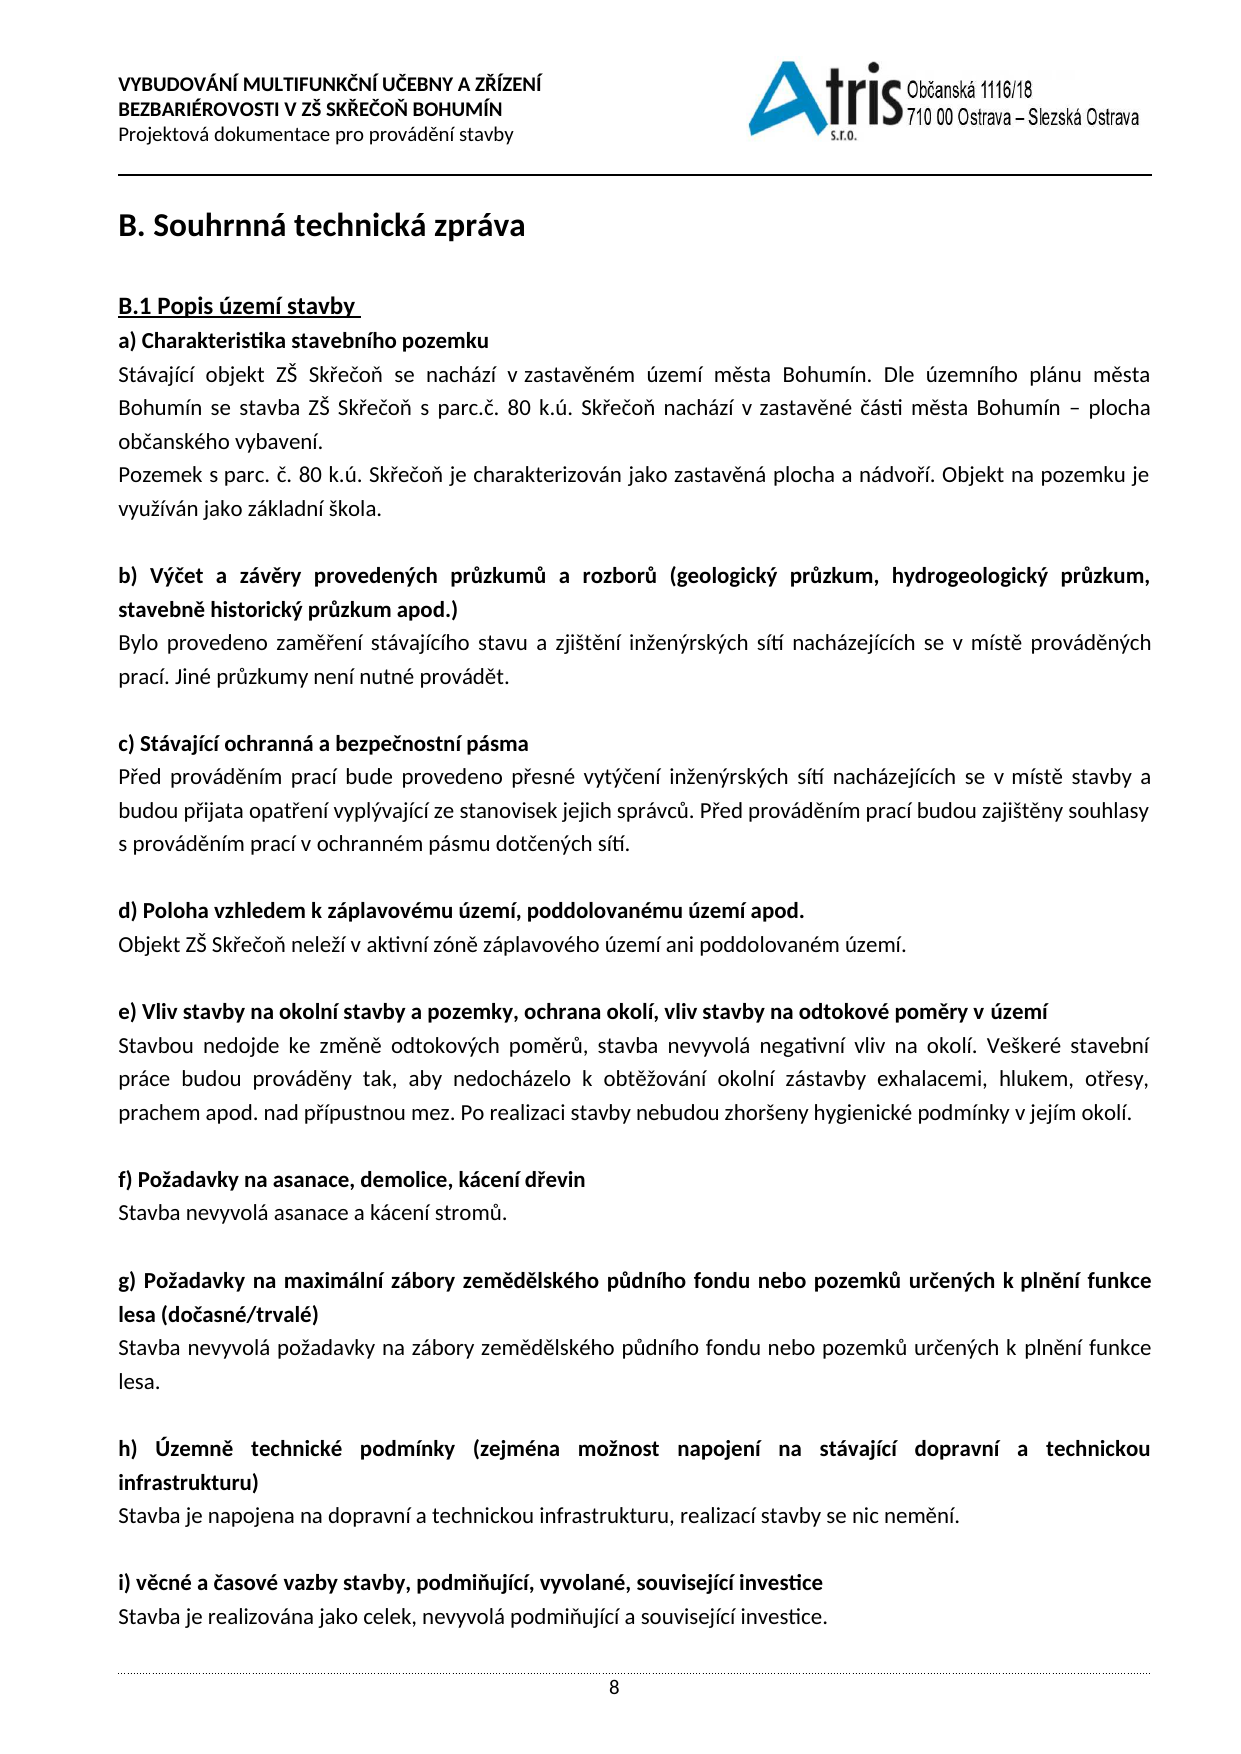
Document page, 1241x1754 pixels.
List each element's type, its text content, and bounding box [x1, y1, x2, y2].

text Bylo provedeno zaměření stávajícího stavu a zjištění inženýrských sítí nacházejících se v místě prováděných prací. Jiné průzkumy není nutné provádět. [118, 628, 1152, 690]
text d) Poloha vzhledem k záplavovému území, poddolovanému území apod. [118, 897, 1152, 924]
text f) Požadavky na asanace, demolice, kácení dřevin [118, 1165, 1152, 1193]
text Stavba je realizována jako celek, nevyvolá podmiňující a související investice. [118, 1602, 1152, 1630]
text i) věcné a časové vazby stavby, podmiňující, vyvolané, související investice [118, 1568, 1152, 1596]
text a) Charakteristika stavebního pozemku [118, 326, 1152, 354]
text c) Stávající ochranná a bezpečnostní pásma [118, 729, 1152, 757]
text Objekt ZŠ Skřečoň neleží v aktivní zóně záplavového území ani poddolovaném území. [118, 930, 1152, 958]
text B. Souhrnná technická zpráva [118, 204, 1152, 245]
picture [746, 56, 1141, 142]
list Stavbou nedojde ke změně odtokových poměrů, stavba nevyvolá negativní vliv na okolí. Veškeré stavební práce budou prováděny tak, aby nedocházelo k obtěžování okolní zástavby exhalacemi, hlukem, otřesy, prachem apod. nad přípustnou mez. Po realizaci stavby nebudou zhoršeny hygienické podmínky v jejím okolí. [118, 1031, 1152, 1126]
text B.1 Popis území stavby [118, 290, 1152, 320]
text Pozemek s parc. č. 80 k.ú. Skřečoň je charakterizován jako zastavěná plocha a nádvoří. Objekt na pozemku je využíván jako základní škola. [118, 461, 1152, 522]
text Stávající objekt ZŠ Skřečoň se nachází v zastavěném území města Bohumín. Dle územního plánu města Bohumín se stavba ZŠ Skřečoň s parc.č. 80 k.ú. Skřečoň nachází v zastavěné části města Bohumín – plocha občanského vybavení. [118, 360, 1152, 455]
text g) Požadavky na maximální zábory zemědělského půdního fondu nebo pozemků určených k plnění funkce lesa (dočasné/trvalé) [118, 1266, 1152, 1328]
text h) Územně technické podmínky (zejména možnost napojení na stávající dopravní a technickou infrastrukturu) [118, 1434, 1152, 1496]
text Stavba nevyvolá požadavky na zábory zemědělského půdního fondu nebo pozemků určených k plnění funkce lesa. [118, 1333, 1152, 1395]
text Stavba je napojena na dopravní a technickou infrastrukturu, realizací stavby se nic nemění. [118, 1501, 1152, 1529]
text e) Vliv stavby na okolní stavby a pozemky, ochrana okolí, vliv stavby na odtokové poměry v území [118, 997, 1152, 1025]
text Stavba nevyvolá asanace a kácení stromů. [118, 1198, 1152, 1226]
text b) Výčet a závěry provedených průzkumů a rozborů (geologický průzkum, hydrogeologický průzkum, stavebně historický průzkum apod.) [118, 561, 1152, 623]
text Před prováděním prací bude provedeno přesné vytýčení inženýrských sítí nacházejících se v místě stavby a budou přijata opatření vyplývající ze stanovisek jejich správců. Před prováděním prací budou zajištěny souhlasy s prováděním prací v ochranném pásmu dotčených sítí. [118, 762, 1152, 857]
